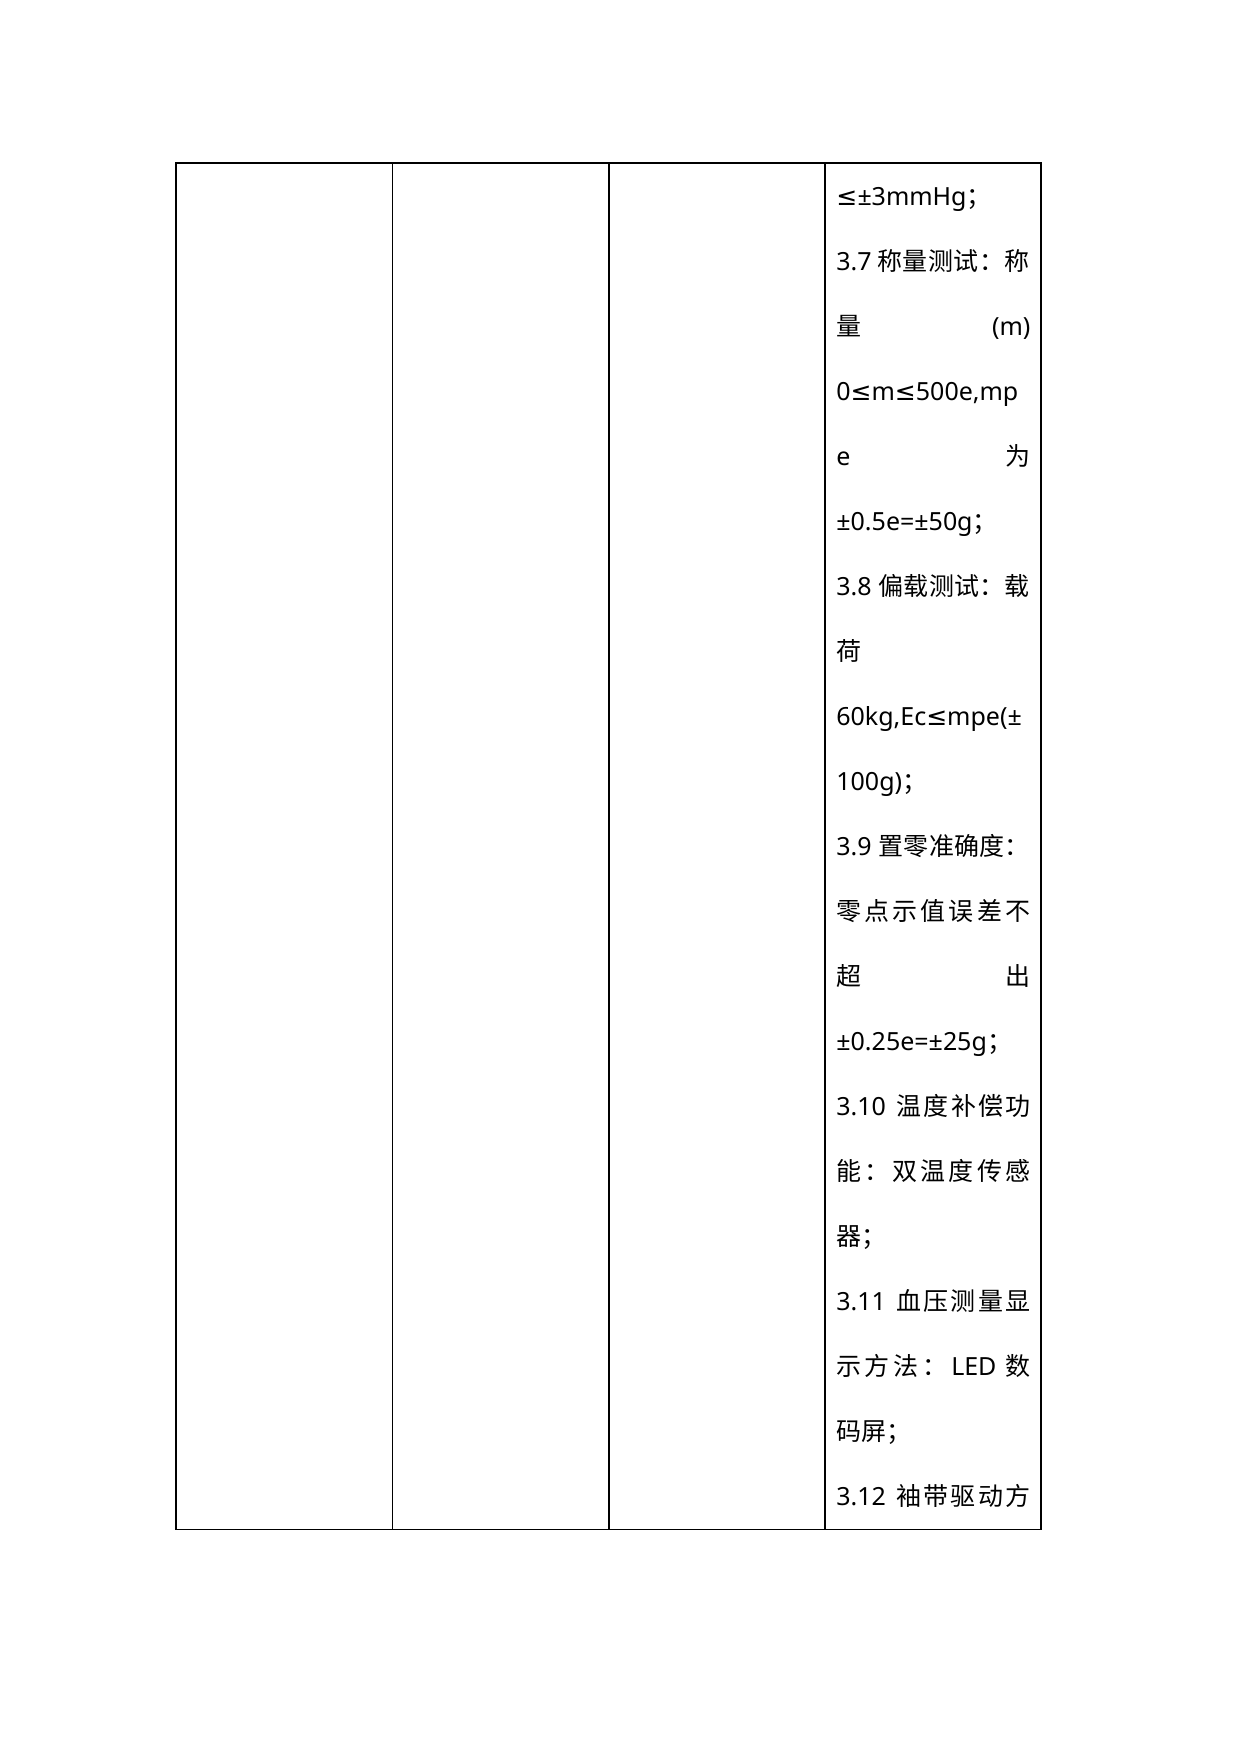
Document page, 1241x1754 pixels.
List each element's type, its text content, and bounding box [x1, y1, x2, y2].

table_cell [610, 164, 824, 1528]
table_cell [177, 164, 392, 1528]
table_cell 1 [393, 164, 608, 1528]
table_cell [826, 164, 1040, 1528]
